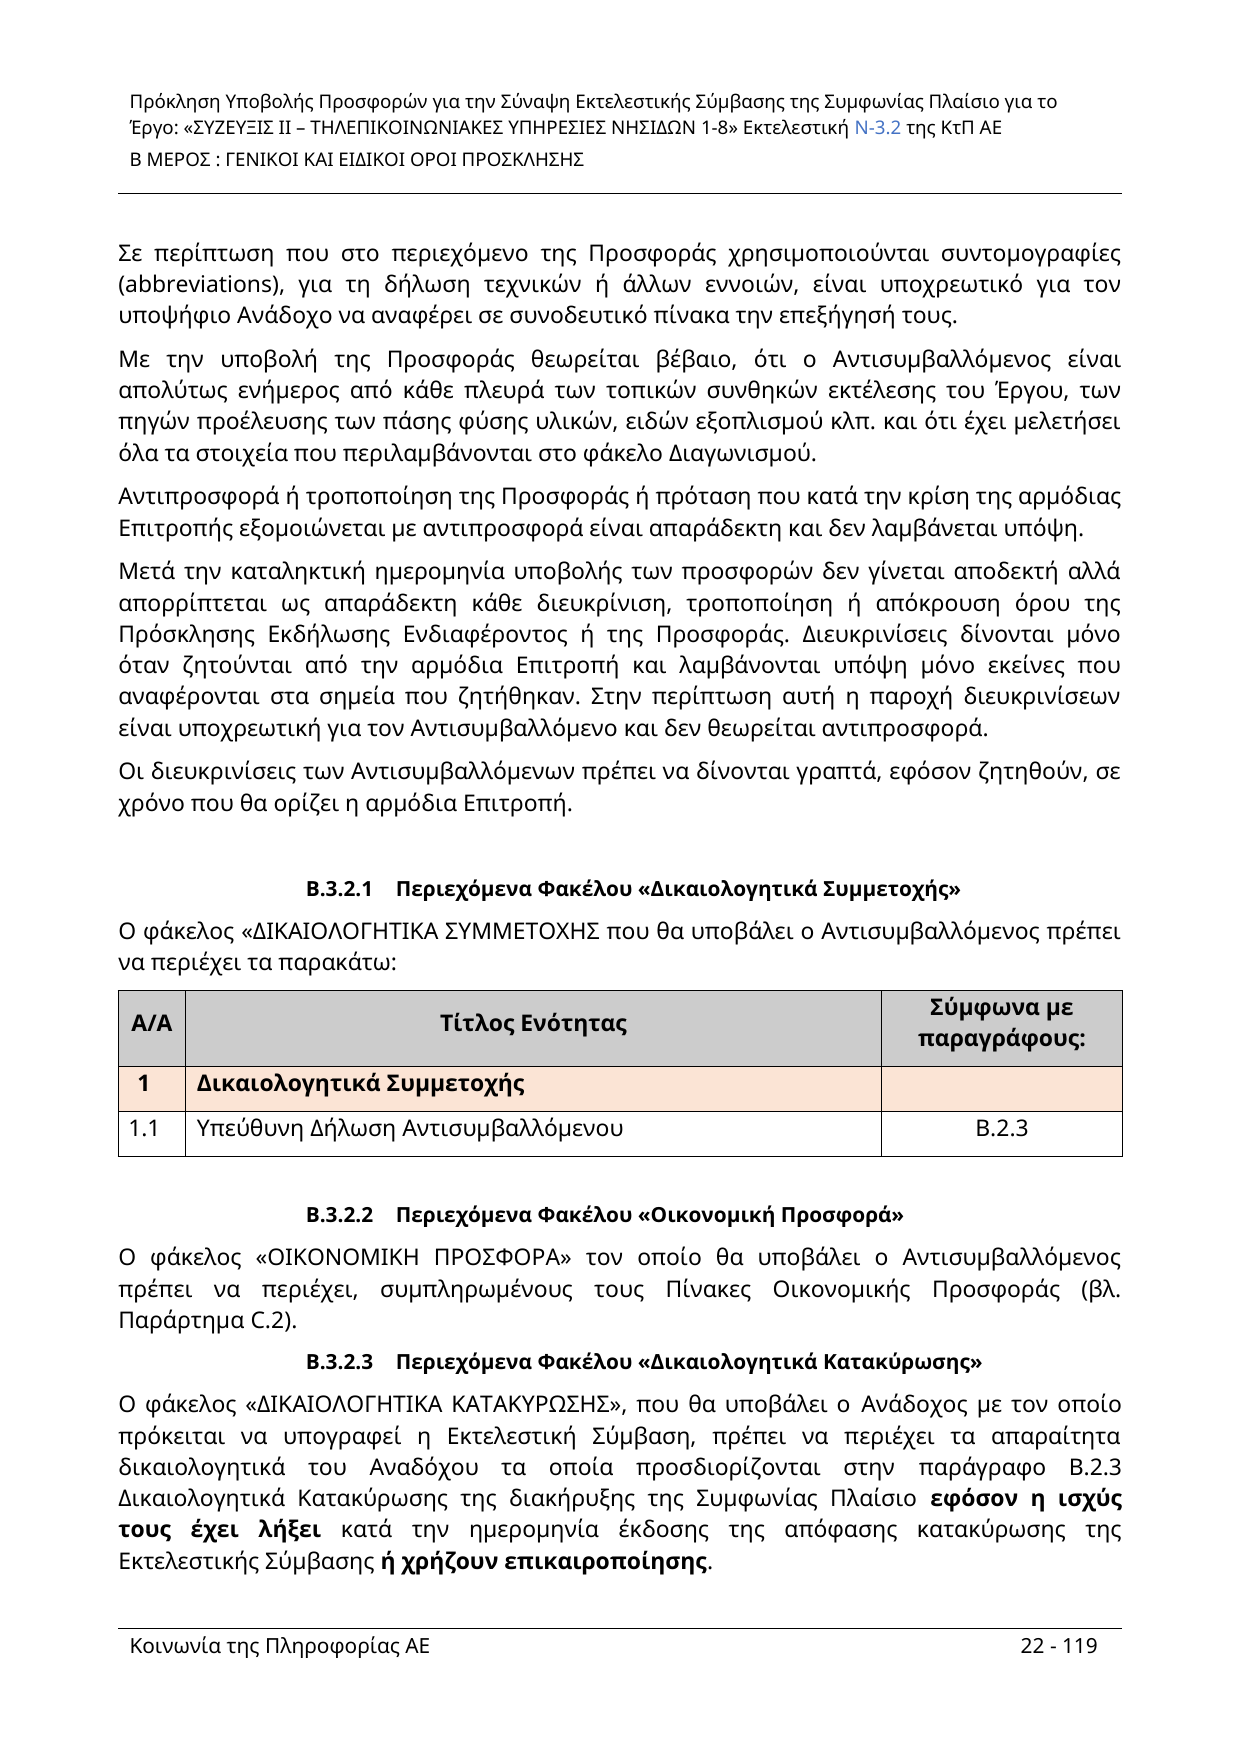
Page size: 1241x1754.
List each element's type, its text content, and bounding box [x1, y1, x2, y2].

subtitle Περιεχόμενα Φακέλου «Οικονομική Προσφορά» [306, 1200, 1122, 1229]
text Ο φάκελος «ΟΙΚΟΝΟΜΙΚΗ ΠΡΟΣΦΟΡΑ» τον οποίο θα υποβάλει ο Αντισυμβαλλόμενος πρέπει να περιέχει, συμπληρωμένους τους Πίνακες Οικονομικής Προσφοράς (βλ. Παράρτημα C.2). [118, 1241, 1122, 1335]
table_cell Δικαιολογητικά Συμμετοχής [186, 1067, 881, 1111]
table_header Σύμφωνα με παραγράφους: [882, 991, 1122, 1066]
text Με την υποβολή της Προσφοράς θεωρείται βέβαιο, ότι ο Αντισυμβαλλόμενος είναι απολύτως ενήμερος από κάθε πλευρά των τοπικών συνθηκών εκτέλεσης του Έργου, των πηγών προέλευσης των πάσης φύσης υλικών, ειδών εξοπλισμού κλπ. και ότι έχει μελετήσει όλα τα στοιχεία που περιλαμβάνονται στο φάκελο Διαγωνισμού. [118, 343, 1122, 468]
table_cell B.2.3 [882, 1112, 1122, 1156]
table_header Τίτλος Ενότητας [186, 991, 881, 1066]
table_header Α/Α [119, 991, 185, 1066]
table_cell Υπεύθυνη Δήλωση Αντισυμβαλλόμενου [186, 1112, 881, 1156]
table_cell [882, 1067, 1122, 1111]
text Ο φάκελος «ΔΙΚΑΙΟΛΟΓΗΤΙΚΑ ΣΥΜΜΕΤΟΧΗΣ που θα υποβάλει ο Αντισυμβαλλόμενος πρέπει να περιέχει τα παρακάτω: [118, 915, 1122, 977]
text Ο φάκελος «ΔΙΚΑΙΟΛΟΓΗΤΙΚΑ ΚΑΤΑΚΥΡΩΣΗΣ», που θα υποβάλει ο Ανάδοχος με τον οποίο πρόκειται να υπογραφεί η Εκτελεστική Σύμβαση, πρέπει να περιέχει τα απαραίτητα δικαιολογητικά του Αναδόχου τα οποία προσδιορίζονται στην παράγραφο Β.2.3 Δικαιολογητικά Κατακύρωσης της διακήρυξης της Συμφωνίας Πλαίσιο εφόσον η ισχύς τους έχει λήξει κατά την ημερομηνία έκδοσης της απόφασης κατακύρωσης της Εκτελεστικής Σύμβασης ή χρήζουν επικαιροποίησης. [118, 1388, 1122, 1576]
text Οι διευκρινίσεις των Αντισυμβαλλόμενων πρέπει να δίνονται γραπτά, εφόσον ζητηθούν, σε χρόνο που θα ορίζει η αρμόδια Επιτροπή. [118, 755, 1122, 818]
text Αντιπροσφορά ή τροποποίηση της Προσφοράς ή πρόταση που κατά την κρίση της αρμόδιας Επιτροπής εξομοιώνεται με αντιπροσφορά είναι απαράδεκτη και δεν λαμβάνεται υπόψη. [118, 480, 1122, 543]
text Μετά την καταληκτική ημερομηνία υποβολής των προσφορών δεν γίνεται αποδεκτή αλλά απορρίπτεται ως απαράδεκτη κάθε διευκρίνιση, τροποποίηση ή απόκρουση όρου της Πρόσκλησης Εκδήλωσης Ενδιαφέροντος ή της Προσφοράς. Διευκρινίσεις δίνονται μόνο όταν ζητούνται από την αρμόδια Επιτροπή και λαμβάνονται υπόψη μόνο εκείνες που αναφέρονται στα σημεία που ζητήθηκαν. Στην περίπτωση αυτή η παροχή διευκρινίσεων είναι υποχρεωτική για τον Αντισυμβαλλόμενο και δεν θεωρείται αντιπροσφορά. [118, 555, 1122, 743]
subtitle Περιεχόμενα Φακέλου «Δικαιολογητικά Κατακύρωσης» [306, 1347, 1122, 1376]
text Σε περίπτωση που στο περιεχόμενο της Προσφοράς χρησιμοποιούνται συντομογραφίες (abbreviations), για τη δήλωση τεχνικών ή άλλων εννοιών, είναι υποχρεωτικό για τον υποψήφιο Ανάδοχο να αναφέρει σε συνοδευτικό πίνακα την επεξήγησή τους. [118, 236, 1122, 330]
table_cell 1.1 [119, 1112, 185, 1156]
table_cell [119, 1067, 185, 1111]
subtitle Περιεχόμενα Φακέλου «Δικαιολογητικά Συμμετοχής» [306, 874, 1122, 902]
